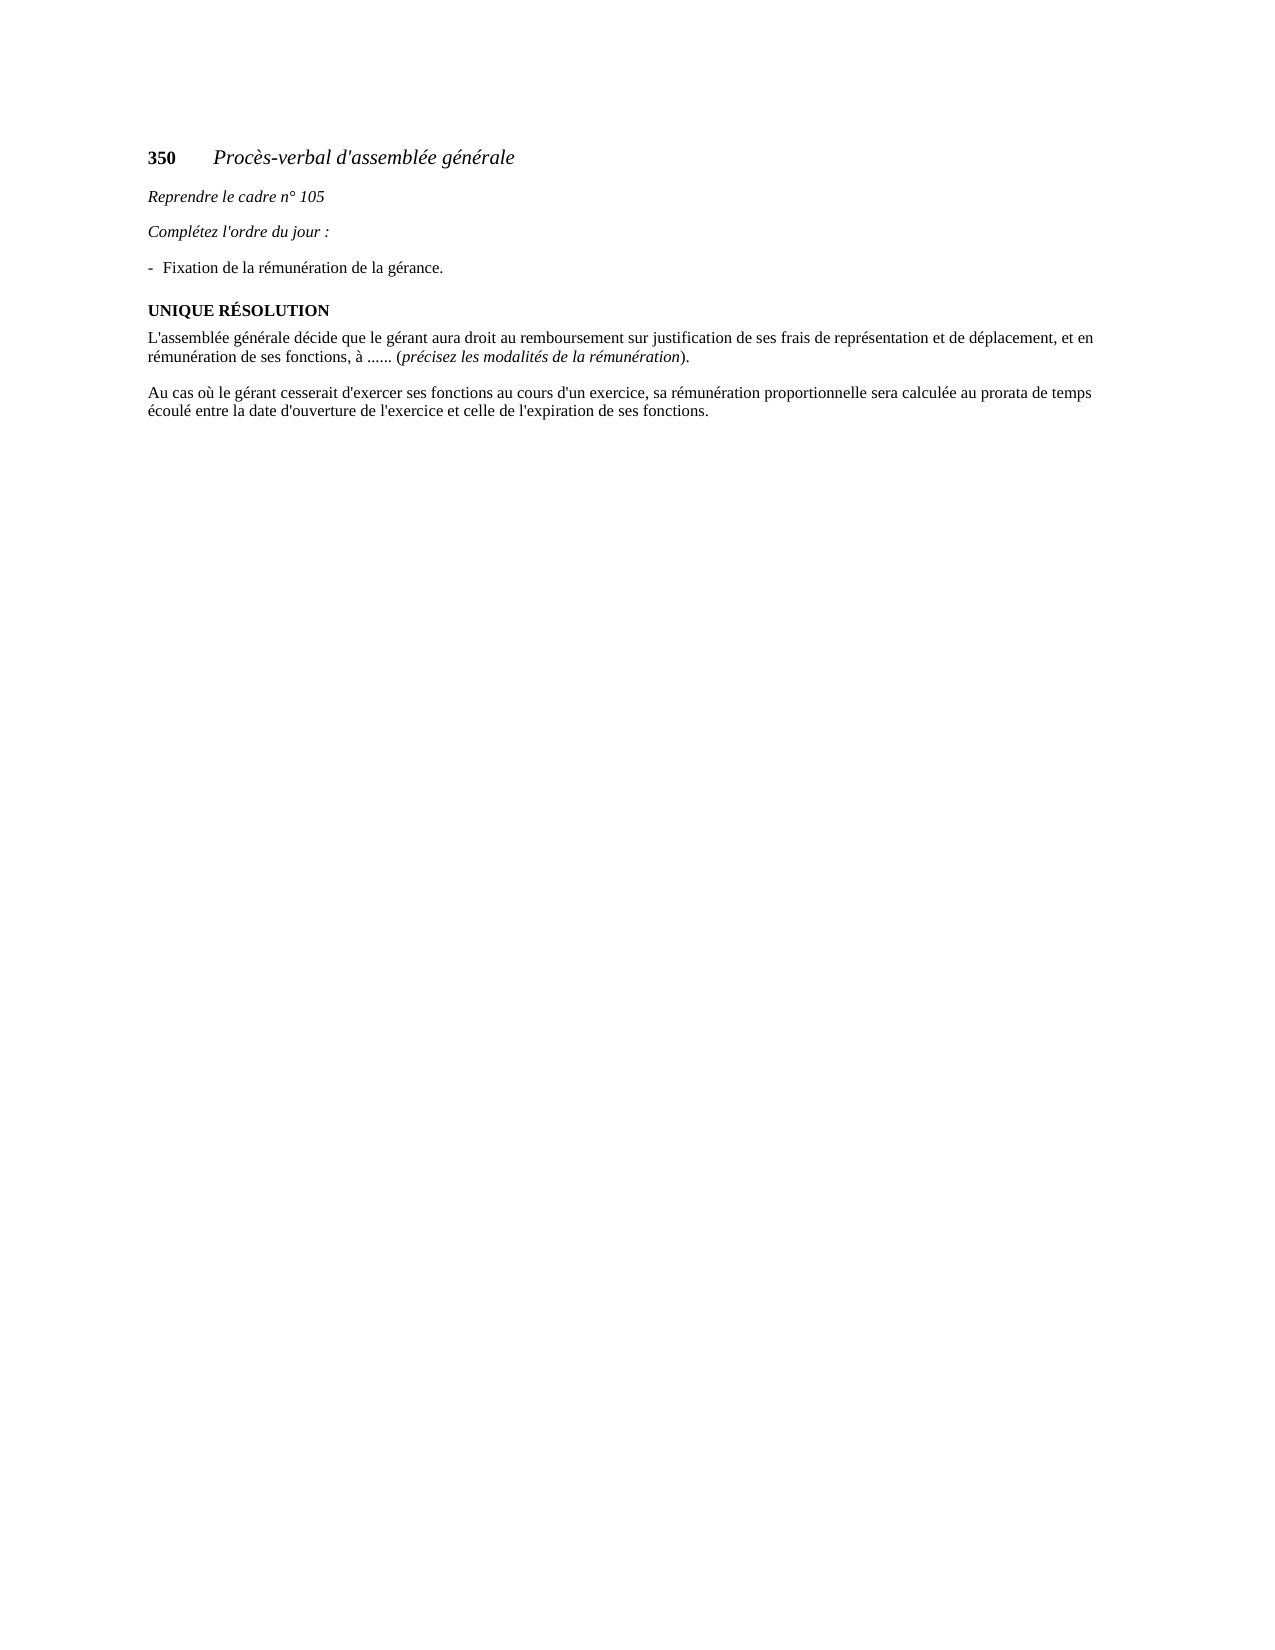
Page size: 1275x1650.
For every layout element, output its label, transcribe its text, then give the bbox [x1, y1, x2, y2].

text Au cas où le gérant cesserait d'exercer ses fonctions au cours d'un exercice, sa rémunération proportionnelle sera calculée au prorata de temps écoulé entre la date d'ouverture de l'exercice et celle de l'expiration de ses fonctions. [148, 383, 1127, 421]
text L'assemblée générale décide que le gérant aura droit au remboursement sur justification de ses frais de représentation et de déplacement, et en rémunération de ses fonctions, à ...... (précisez les modalités de la rémunération). [148, 329, 1127, 366]
text - Fixation de la rémunération de la gérance. [148, 258, 1127, 277]
text 350 Procès-verbal d'assemblée générale [148, 148, 1127, 168]
text UNIQUE RÉSOLUTION [148, 302, 1127, 321]
text Complétez l'ordre du jour : [148, 223, 1127, 241]
text Reprendre le cadre n° 105 [148, 187, 1127, 206]
